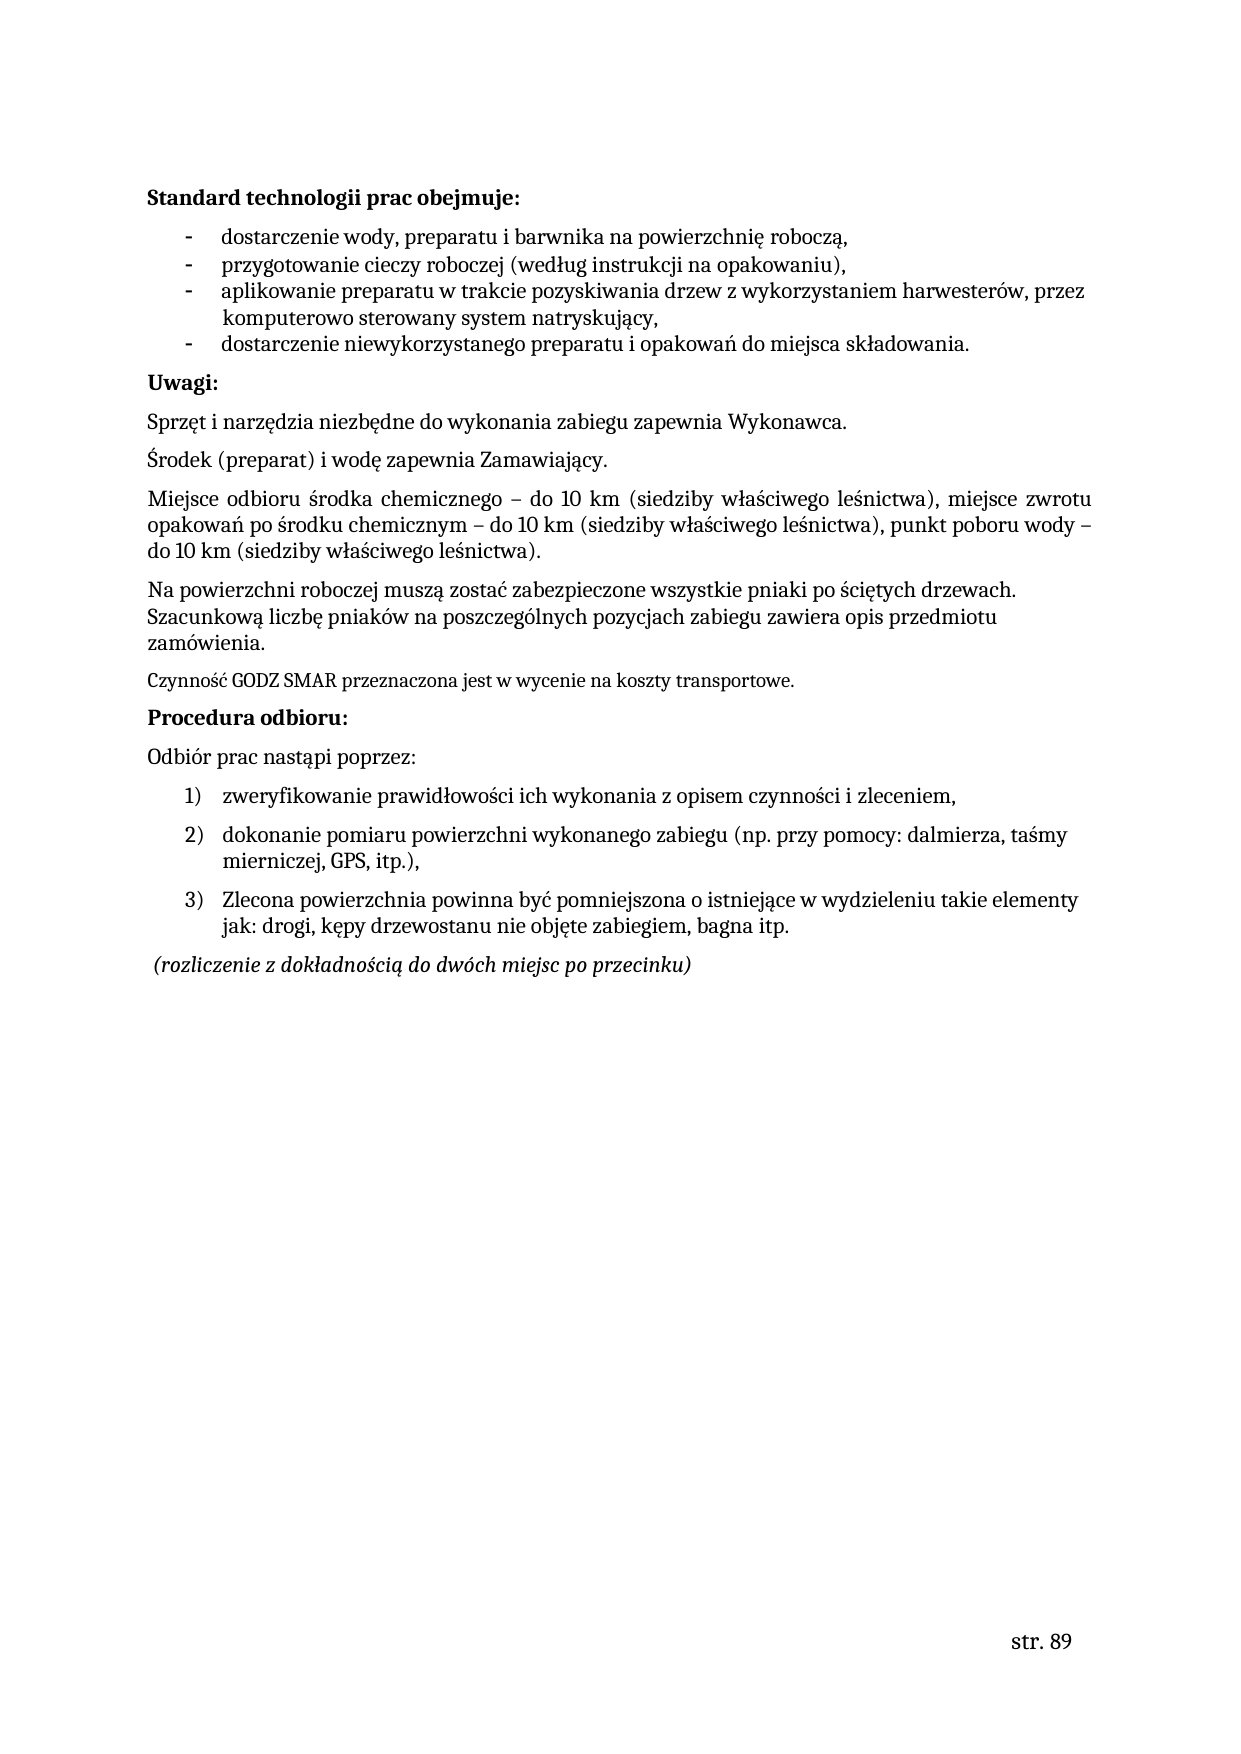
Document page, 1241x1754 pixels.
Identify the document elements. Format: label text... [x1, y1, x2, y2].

list przygotowanie cieczy roboczej (według instrukcji na opakowaniu), [185, 250, 1119, 278]
text (rozliczenie z dokładnością do dwóch miejsc po przecinku) [152, 952, 1119, 978]
list dostarczenie niewykorzystanego preparatu i opakowań do miejsca składowania. [185, 331, 1119, 357]
list Zlecona powierzchnia powinna być pomniejszona o istniejące w wydzieleniu takie elementy jak: drogi, kępy drzewostanu nie objęte zabiegiem, bagna itp. [185, 887, 1092, 939]
subtitle Procedura odbioru: [147, 705, 1119, 731]
list dostarczenie wody, preparatu i barwnika na powierzchnię roboczą, [185, 224, 1119, 250]
text Standard technologii prac obejmuje: [147, 185, 1119, 211]
subtitle Uwagi: [147, 370, 1119, 396]
list zweryfikowanie prawidłowości ich wykonania z opisem czynności i zleceniem, [185, 783, 1119, 809]
text Odbiór prac nastąpi poprzez: [147, 744, 1119, 770]
text Czynność GODZ SMAR przeznaczona jest w wycenie na koszty transportowe. [147, 669, 1119, 693]
text Szacunkową liczbę pniaków na poszczególnych pozycjach zabiegu zawiera opis przedmiotu zamówienia. [147, 603, 1042, 656]
text Miejsce odbioru środka chemicznego – do 10 km (siedziby właściwego leśnictwa), miejsce zwrotu opakowań po środku chemicznym – do 10 km (siedziby właściwego leśnictwa), punkt poboru wody – do 10 km (siedziby właściwego leśnictwa). [147, 486, 1093, 564]
text Na powierzchni roboczej muszą zostać zabezpieczone wszystkie pniaki po ściętych drzewach. [147, 577, 1119, 603]
list aplikowanie preparatu w trakcie pozyskiwania drzew z wykorzystaniem harwesterów, przez komputerowo sterowany system natryskujący, [185, 278, 1093, 331]
text Sprzęt i narzędzia niezbędne do wykonania zabiegu zapewnia Wykonawca. Środek (preparat) i wodę zapewnia Zamawiający. [147, 409, 882, 473]
list dokonanie pomiaru powierzchni wykonanego zabiegu (np. przy pomocy: dalmierza, taśmy mierniczej, GPS, itp.), [185, 822, 1093, 874]
